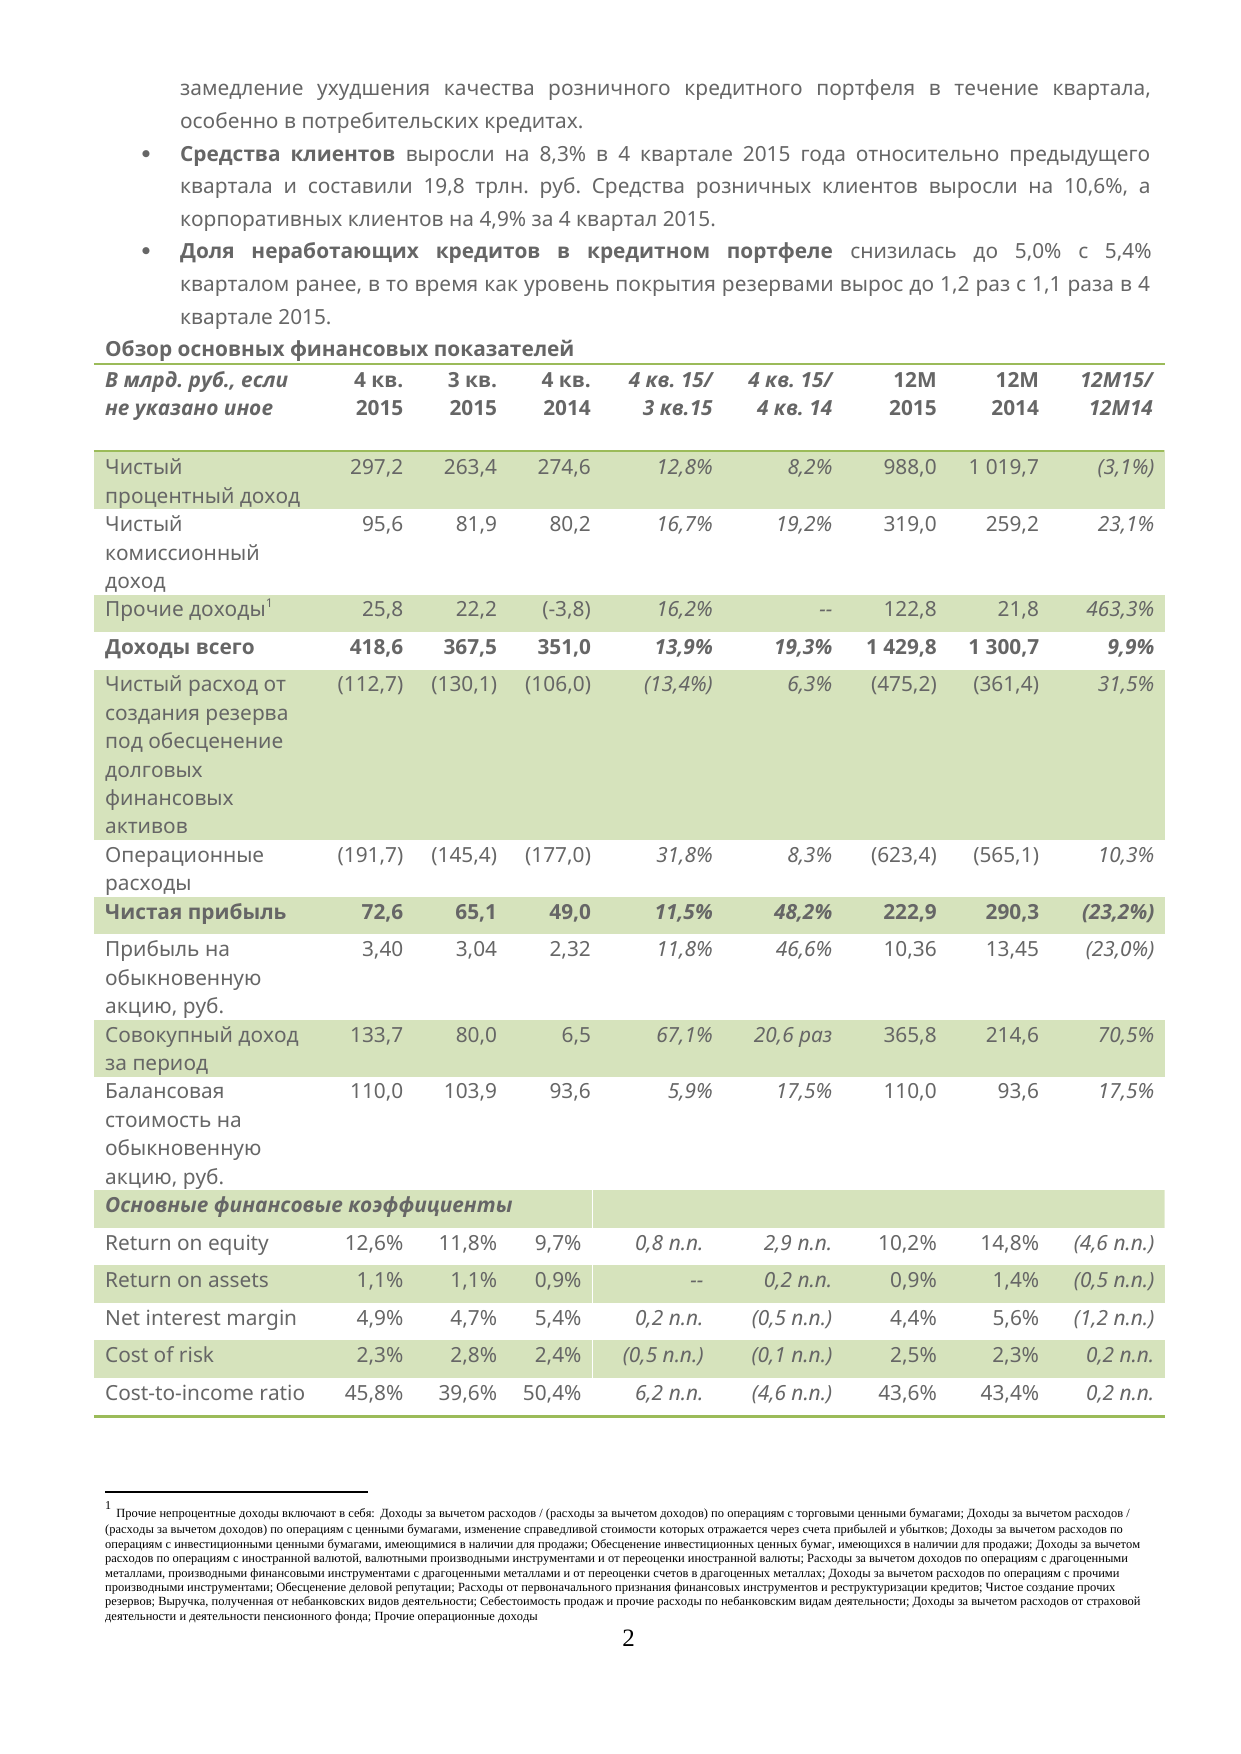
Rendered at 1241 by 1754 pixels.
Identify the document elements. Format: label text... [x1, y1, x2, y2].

table_cell 19,3% [724, 632, 843, 669]
table_cell 4,7% [414, 1303, 508, 1340]
table_cell 1 429,8 [843, 632, 948, 669]
table_cell 110,0 [320, 1077, 414, 1190]
table_cell 5,6% [948, 1303, 1050, 1340]
table_header 4 кв. 15/ 4 кв. 14 [724, 365, 843, 450]
table_cell [843, 1190, 948, 1228]
table_cell 222,9 [843, 897, 948, 934]
table_header 4 кв. 15/ 3 кв.15 [602, 365, 724, 450]
table_cell 16,7% [602, 509, 724, 594]
table_cell 3,04 [414, 935, 508, 1020]
table_cell 11,8% [602, 935, 724, 1020]
table_cell (23,2%) [1050, 897, 1165, 934]
table_cell Net interest margin [94, 1303, 320, 1340]
table_cell [593, 1190, 714, 1228]
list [142, 73, 1152, 134]
table_cell 319,0 [843, 509, 948, 594]
table_cell 2,3% [320, 1340, 414, 1378]
table_header 3 кв. 2015 [414, 365, 508, 450]
table_cell 95,6 [320, 509, 414, 594]
table_cell 67,1% [602, 1020, 724, 1077]
table_cell [714, 1190, 843, 1228]
table_cell (0,1 п.п.) [714, 1340, 843, 1378]
table_cell Основные финансовые коэффициенты [94, 1190, 592, 1228]
table_cell Совокупный доход за период [94, 1020, 320, 1077]
table_cell (191,7) [320, 840, 414, 897]
table_cell (3,1%) [1050, 450, 1165, 509]
table_cell 290,3 [948, 897, 1050, 934]
table_cell 13,9% [602, 632, 724, 669]
table_cell -- [593, 1265, 714, 1303]
table_cell 46,6% [724, 935, 843, 1020]
table_cell 0,2 п.п. [1050, 1378, 1165, 1415]
table_cell 1,1% [414, 1265, 508, 1303]
table_cell (0,5 п.п.) [593, 1340, 714, 1378]
table_cell (565,1) [948, 840, 1050, 897]
table_header 12M15/ 12M14 [1050, 365, 1164, 450]
table_cell 6,2 п.п. [593, 1378, 714, 1415]
table_cell 19,2% [724, 509, 843, 594]
table_cell (13,4%) [602, 670, 724, 840]
table_cell 93,6 [508, 1077, 602, 1190]
table_cell Чистый комиссионный доход [94, 509, 320, 594]
table_cell 31,5% [1050, 670, 1165, 840]
table_cell 351,0 [508, 632, 602, 669]
table_cell (112,7) [320, 670, 414, 840]
table_cell [948, 1190, 1050, 1228]
table_cell 17,5% [724, 1077, 843, 1190]
table_cell Return on assets [94, 1265, 320, 1303]
table_cell Балансовая стоимость на обыкновенную акцию, руб. [94, 1077, 320, 1190]
table_cell 2,32 [508, 935, 602, 1020]
table_cell Доходы всего [94, 632, 320, 669]
table_cell 2,5% [843, 1340, 948, 1378]
table_cell 274,6 [508, 452, 602, 509]
table_cell 2,9 п.п. [714, 1228, 843, 1265]
table_cell 2,3% [948, 1340, 1050, 1378]
table_cell 367,5 [414, 632, 508, 669]
table_cell 72,6 [320, 897, 414, 934]
table_cell 3,40 [320, 935, 414, 1020]
table_cell 81,9 [414, 509, 508, 594]
table_cell 0,9% [508, 1265, 592, 1303]
table_cell 23,1% [1050, 509, 1165, 594]
table_cell 80,2 [508, 509, 602, 594]
table_header В млрд. руб., если не указано иное [94, 365, 320, 450]
table_cell 39,6% [414, 1378, 508, 1415]
table_cell 70,5% [1050, 1020, 1165, 1077]
table_cell (-3,8) [508, 595, 602, 632]
table_cell 133,7 [320, 1020, 414, 1077]
table_header 12M 2014 [948, 365, 1050, 450]
table_cell 0,8 п.п. [593, 1228, 714, 1265]
table_cell 17,5% [1050, 1077, 1165, 1190]
table_cell 11,8% [414, 1228, 508, 1265]
table_cell 365,8 [843, 1020, 948, 1077]
list Доля неработающих кредитов в кредитном портфеле снизилась до 5,0% с 5,4% кварталом ранее, в то время как уровень покрытия резервами вырос до 1,2 раз с 1,1 раза в 4 квартале 2015. [142, 237, 1152, 330]
table_cell (106,0) [508, 670, 602, 840]
table_cell 80,0 [414, 1020, 508, 1077]
table_cell 0,2 п.п. [593, 1303, 714, 1340]
table_cell Чистый расход от создания резерва под обесценение долговых финансовых активов [94, 670, 320, 840]
table_cell Cost-to-income ratio [94, 1378, 320, 1415]
table_cell 43,4% [948, 1378, 1050, 1415]
table_cell 2,4% [508, 1340, 592, 1378]
table_cell 14,8% [948, 1228, 1050, 1265]
table_cell Чистый процентный доход [94, 452, 320, 509]
table_cell 10,2% [843, 1228, 948, 1265]
table_cell 93,6 [948, 1077, 1050, 1190]
table_cell 2,8% [414, 1340, 508, 1378]
table_cell 1 300,7 [948, 632, 1050, 669]
table_cell (177,0) [508, 840, 602, 897]
table_cell 0,2 п.п. [1050, 1340, 1165, 1378]
list Средства клиентов выросли на 8,3% в 4 квартале 2015 года относительно предыдущего квартала и составили 19,8 трлн. руб. Средства розничных клиентов выросли на 10,6%, а корпоративных клиентов на 4,9% за 4 квартал 2015. [142, 139, 1152, 232]
table_header 4 кв. 2014 [508, 365, 602, 450]
table_cell 12,8% [602, 452, 724, 509]
table_cell 4,9% [320, 1303, 414, 1340]
table_cell (1,2 п.п.) [1050, 1303, 1165, 1340]
table_cell 45,8% [320, 1378, 414, 1415]
table_header 4 кв. 2015 [320, 365, 414, 450]
table_cell (130,1) [414, 670, 508, 840]
table_cell 8,3% [724, 840, 843, 897]
table_cell 1,1% [320, 1265, 414, 1303]
table_cell 122,8 [843, 595, 948, 632]
table_cell 13,45 [948, 935, 1050, 1020]
table_cell Чистая прибыль [94, 897, 320, 934]
table_cell 110,0 [843, 1077, 948, 1190]
table_cell 297,2 [320, 452, 414, 509]
table_cell 1 019,7 [948, 452, 1050, 509]
table_cell 11,5% [602, 897, 724, 934]
table_cell (0,5 п.п.) [1050, 1265, 1165, 1303]
table_cell Операционные расходы [94, 840, 320, 897]
table_cell 50,4% [508, 1378, 592, 1415]
table_cell 463,3% [1050, 595, 1165, 632]
table_cell 0,2 п.п. [714, 1265, 843, 1303]
table_cell 21,8 [948, 595, 1050, 632]
table_cell Return on equity [94, 1228, 320, 1265]
table_cell 214,6 [948, 1020, 1050, 1077]
table_cell (145,4) [414, 840, 508, 897]
table_cell (623,4) [843, 840, 948, 897]
text Обзор основных финансовых показателей [105, 334, 1152, 363]
table_cell 5,4% [508, 1303, 592, 1340]
table_cell 10,3% [1050, 840, 1165, 897]
table_cell 10,36 [843, 935, 948, 1020]
table_cell 22,2 [414, 595, 508, 632]
table_cell 103,9 [414, 1077, 508, 1190]
table_cell (0,5 п.п.) [714, 1303, 843, 1340]
table_cell (475,2) [843, 670, 948, 840]
table_cell 418,6 [320, 632, 414, 669]
table_cell 6,5 [508, 1020, 602, 1077]
table_cell 259,2 [948, 509, 1050, 594]
table_cell 16,2% [602, 595, 724, 632]
table_cell 25,8 [320, 595, 414, 632]
table_cell 43,6% [843, 1378, 948, 1415]
table_cell 4,4% [843, 1303, 948, 1340]
table_cell 263,4 [414, 452, 508, 509]
table_cell Прочие доходы [94, 595, 320, 632]
table_cell 9,7% [508, 1228, 592, 1265]
table_cell Cost of risk [94, 1340, 320, 1378]
table_cell 49,0 [508, 897, 602, 934]
table_cell 20,6 раз [724, 1020, 843, 1077]
table_cell 5,9% [602, 1077, 724, 1190]
table_cell 65,1 [414, 897, 508, 934]
table_cell (361,4) [948, 670, 1050, 840]
table_cell 1,4% [948, 1265, 1050, 1303]
table_cell 0,9% [843, 1265, 948, 1303]
table_cell (4,6 п.п.) [1050, 1228, 1165, 1265]
table_header 12M 2015 [843, 365, 948, 450]
table_cell -- [724, 595, 843, 632]
table_cell 12,6% [320, 1228, 414, 1265]
table_cell Прибыль на обыкновенную акцию, руб. [94, 935, 320, 1020]
table_cell 8,2% [724, 452, 843, 509]
table_cell 9,9% [1050, 632, 1165, 669]
table_cell 988,0 [843, 452, 948, 509]
table_cell (23,0%) [1050, 935, 1165, 1020]
table_cell (4,6 п.п.) [714, 1378, 843, 1415]
table_cell 48,2% [724, 897, 843, 934]
table_cell 31,8% [602, 840, 724, 897]
table_cell 6,3% [724, 670, 843, 840]
table_cell [1050, 1190, 1164, 1228]
